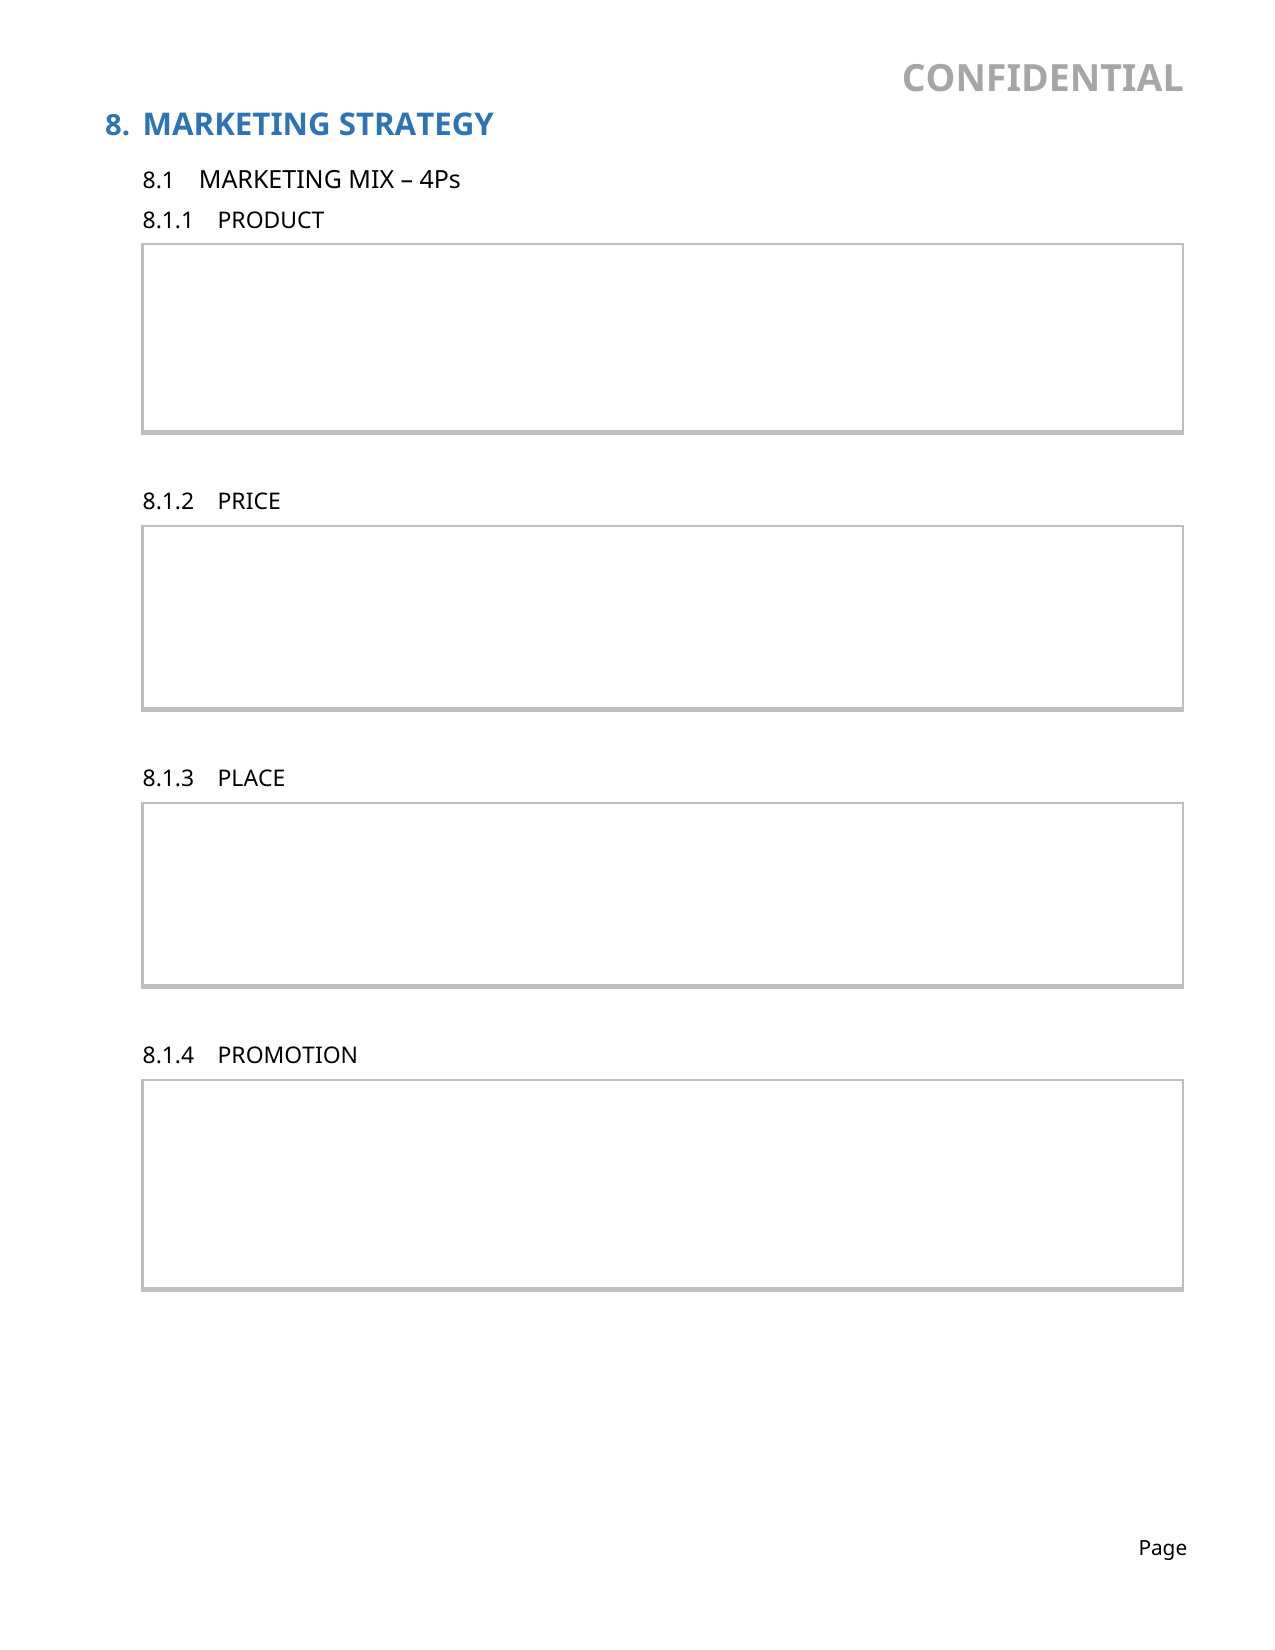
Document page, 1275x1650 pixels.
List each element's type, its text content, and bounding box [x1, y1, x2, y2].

table_header [144, 245, 1182, 430]
subtitle PROMOTION [142, 1039, 1200, 1070]
table_header [144, 527, 1182, 707]
subtitle PRODUCT [142, 204, 1200, 235]
subtitle PLACE [142, 762, 1200, 793]
table_header [144, 1081, 1182, 1287]
subtitle PRICE [142, 485, 1200, 517]
table_header [144, 804, 1182, 984]
subtitle MARKETING MIX – 4Ps [142, 161, 1200, 195]
subtitle MARKETING STRATEGY [105, 102, 1200, 145]
